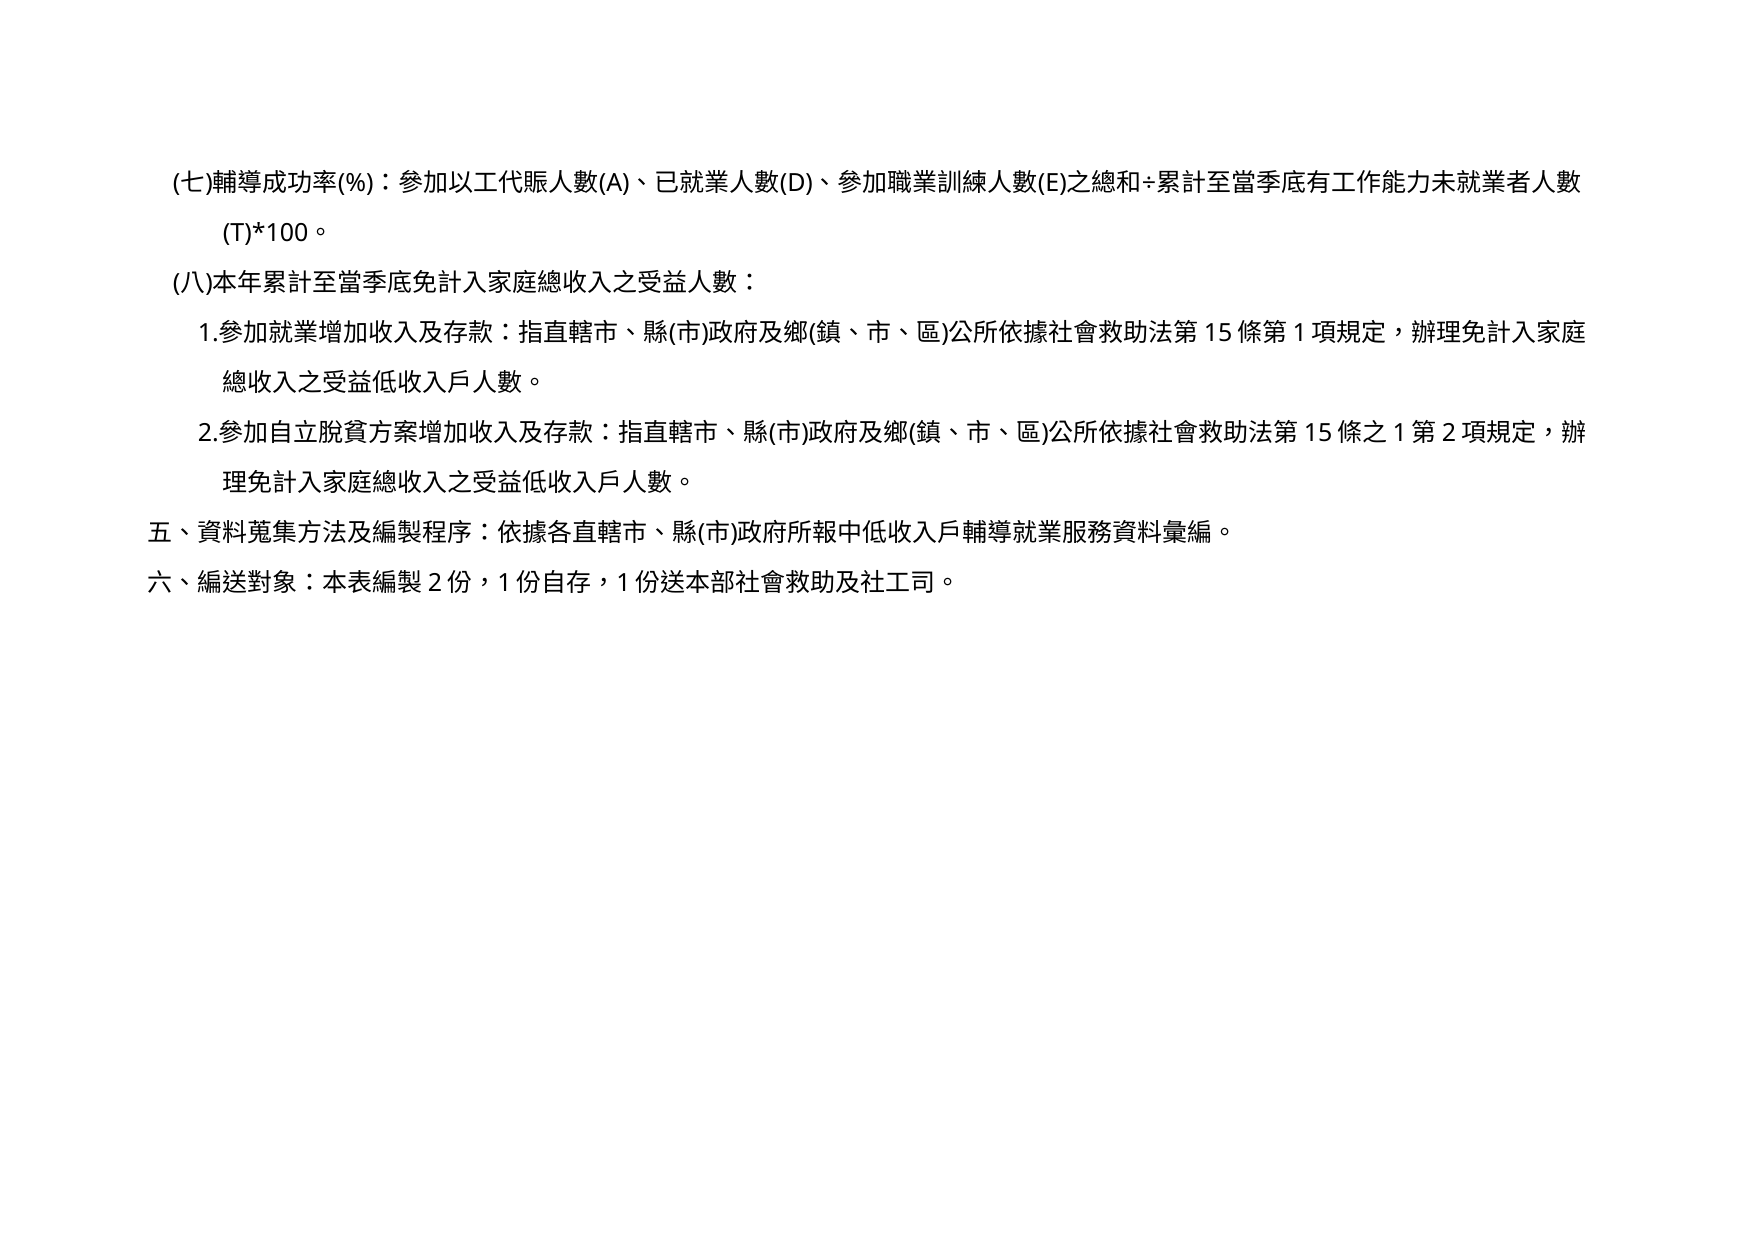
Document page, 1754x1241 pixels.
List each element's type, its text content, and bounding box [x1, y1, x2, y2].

text (七)輔導成功率(%)：參加以工代賑人數(A)、已就業人數(D)、參加職業訓練人數(E)之總和÷累計至當季底有工作能力未就業者人數(T)*100。 [173, 151, 1606, 251]
text (八)本年累計至當季底免計入家庭總收入之受益人數： [173, 251, 1606, 301]
text 五、資料蒐集方法及編製程序：依據各直轄市、縣(市)政府所報中低收入戶輔導就業服務資料彙編。 [148, 501, 1606, 551]
text 1.參加就業增加收入及存款：指直轄市、縣(市)政府及鄉(鎮、市、區)公所依據社會救助法第15條第1項規定，辦理免計入家庭總收入之受益低收入戶人數。 [198, 301, 1606, 401]
text 2.參加自立脫貧方案增加收入及存款：指直轄市、縣(市)政府及鄉(鎮、市、區)公所依據社會救助法第15條之1第2項規定，辦理免計入家庭總收入之受益低收入戶人數。 [198, 401, 1606, 501]
text 六、編送對象：本表編製2份，1份自存，1份送本部社會救助及社工司。 [148, 551, 1606, 601]
